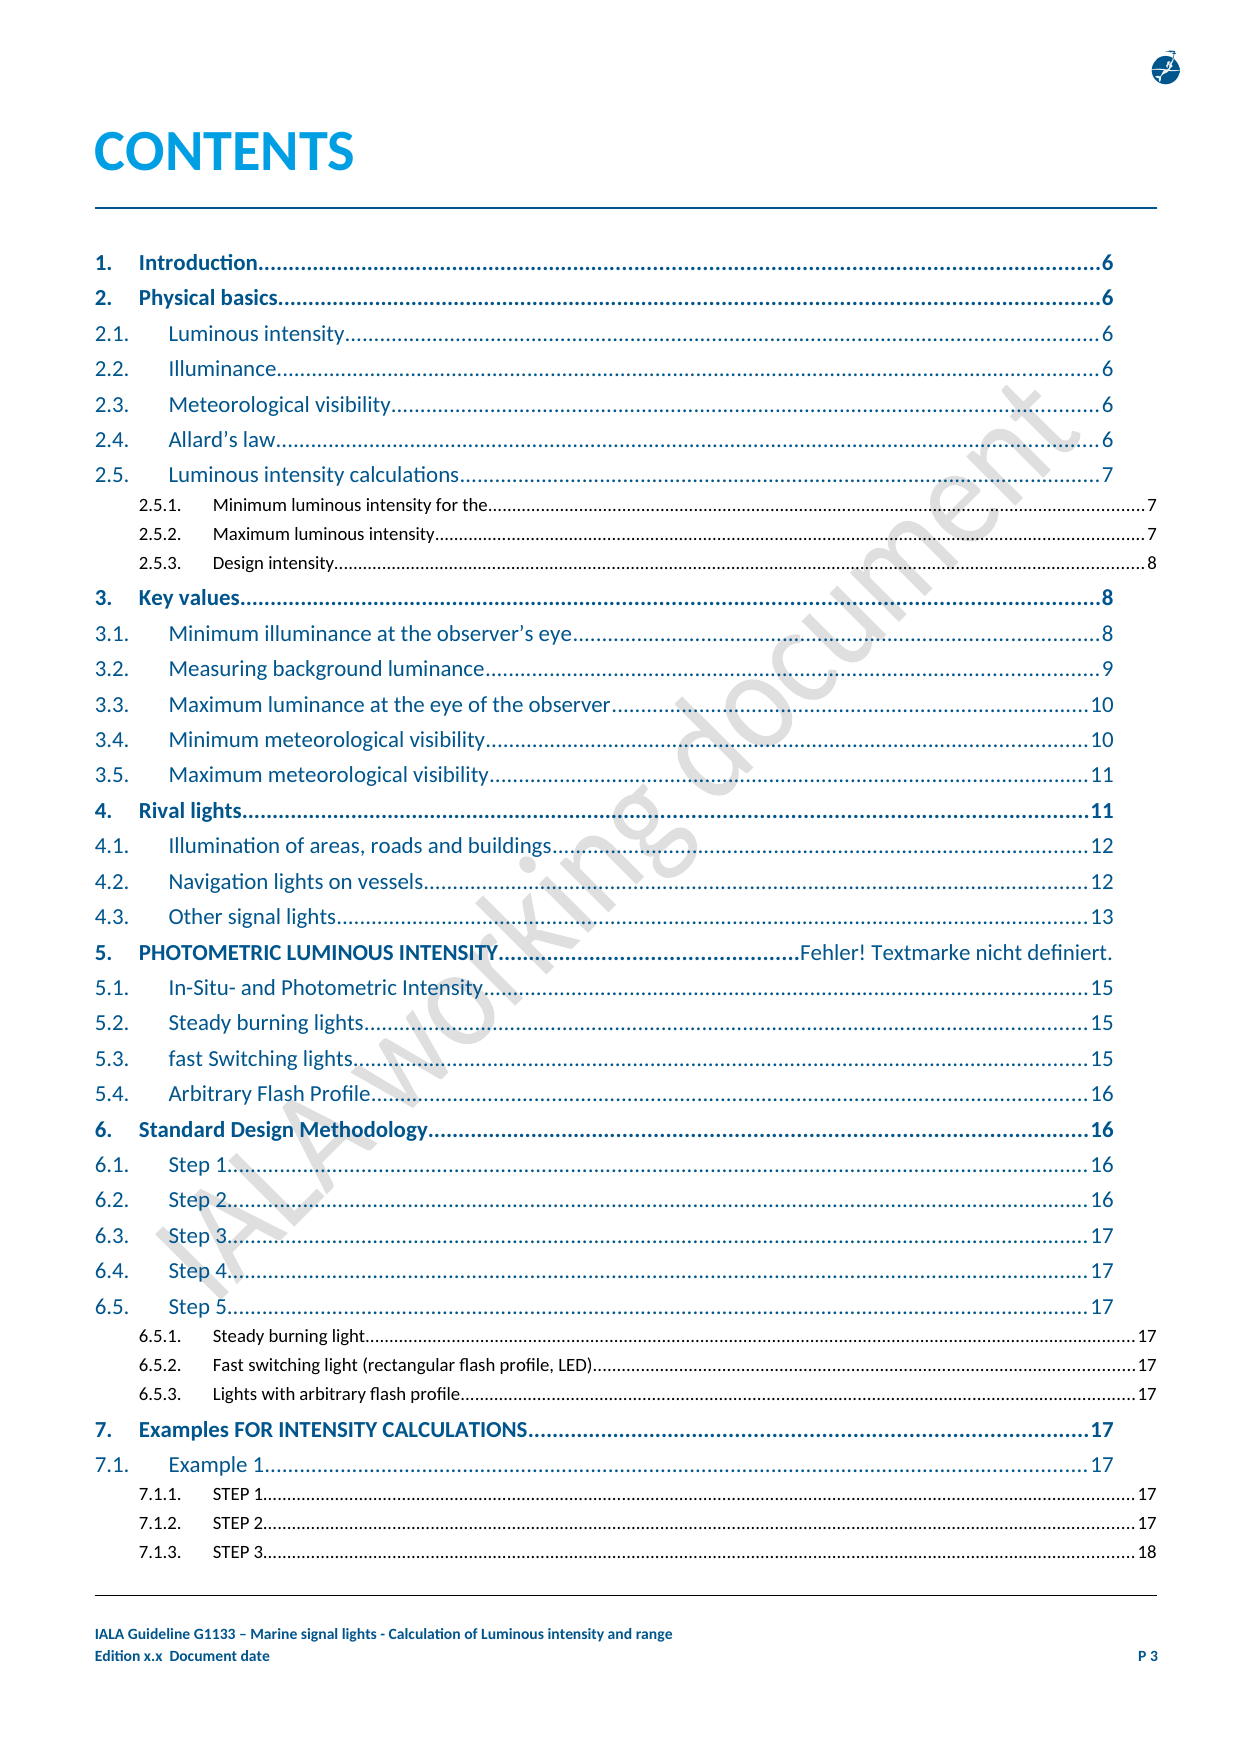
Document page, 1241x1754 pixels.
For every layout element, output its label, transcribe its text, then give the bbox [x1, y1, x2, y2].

text 3.1. Minimum illuminance at the observer’s eye 8 [94, 616, 1113, 647]
text 4.2. Navigation lights on vessels 12 [94, 863, 1113, 895]
text 2.3. Meteorological visibility 6 [94, 386, 1113, 418]
text 4.3. Other signal lights 13 [94, 899, 1113, 930]
text 2.1. Luminous intensity 6 [94, 316, 1113, 347]
text 5.2. Steady burning lights 15 [94, 1005, 1113, 1036]
text 6.3. Step 3 17 [94, 1218, 1113, 1249]
text 6.5. Step 5 17 [94, 1288, 1113, 1320]
text 5.1. In-Situ- and Photometric Intensity 15 [94, 970, 1113, 1001]
text 5. PHOTOMETRIC LUMINOUS INTENSITY Fehler! Textmarke nicht definiert. [94, 934, 1113, 966]
text 2.5.3. Design intensity 8 [139, 551, 1157, 574]
text 3.4. Minimum meteorological visibility 10 [94, 722, 1113, 753]
picture [1120, 0, 1239, 119]
text 2.5. Luminous intensity calculations 7 [94, 457, 1113, 488]
text 3.5. Maximum meteorological visibility 11 [94, 757, 1113, 788]
text 6.5.2. Fast switching light (rectangular flash profile, LED) 17 [139, 1353, 1157, 1376]
text CONTENTS [94, 124, 1157, 209]
text 2.5.2. Maximum luminous intensity 7 [139, 522, 1157, 545]
text 6. Standard Design Methodology 16 [94, 1111, 1113, 1143]
text 7.1.2. STEP 2 17 [139, 1511, 1157, 1534]
text 7.1. Example 1 17 [94, 1447, 1113, 1478]
text 7. Examples FOR INTENSITY CALCULATIONS 17 [94, 1411, 1113, 1443]
text 4. Rival lights 11 [94, 793, 1113, 824]
text 2.5.1. Minimum luminous intensity for the 7 [139, 493, 1157, 516]
text 1. Introduction 6 [94, 245, 1113, 276]
text 3. Key values 8 [94, 580, 1113, 611]
text 6.5.3. Lights with arbitrary flash profile 17 [139, 1382, 1157, 1405]
text 7.1.1. STEP 1 17 [139, 1482, 1157, 1505]
text 6.1. Step 1 16 [94, 1147, 1113, 1178]
text 5.4. Arbitrary Flash Profile 16 [94, 1076, 1113, 1107]
text 3.2. Measuring background luminance 9 [94, 651, 1113, 682]
text 5.3. fast Switching lights 15 [94, 1041, 1113, 1072]
text 2.4. Allard’s law 6 [94, 422, 1113, 453]
text 6.5.1. Steady burning light 17 [139, 1324, 1157, 1347]
text 4.1. Illumination of areas, roads and buildings 12 [94, 828, 1113, 859]
text 7.1.3. STEP 3 18 [139, 1541, 1157, 1563]
text 2.2. Illuminance 6 [94, 351, 1113, 382]
text 6.2. Step 2 16 [94, 1182, 1113, 1213]
text 3.3. Maximum luminance at the eye of the observer 10 [94, 686, 1113, 718]
text 2. Physical basics 6 [94, 280, 1113, 311]
text 6.4. Step 4 17 [94, 1253, 1113, 1284]
